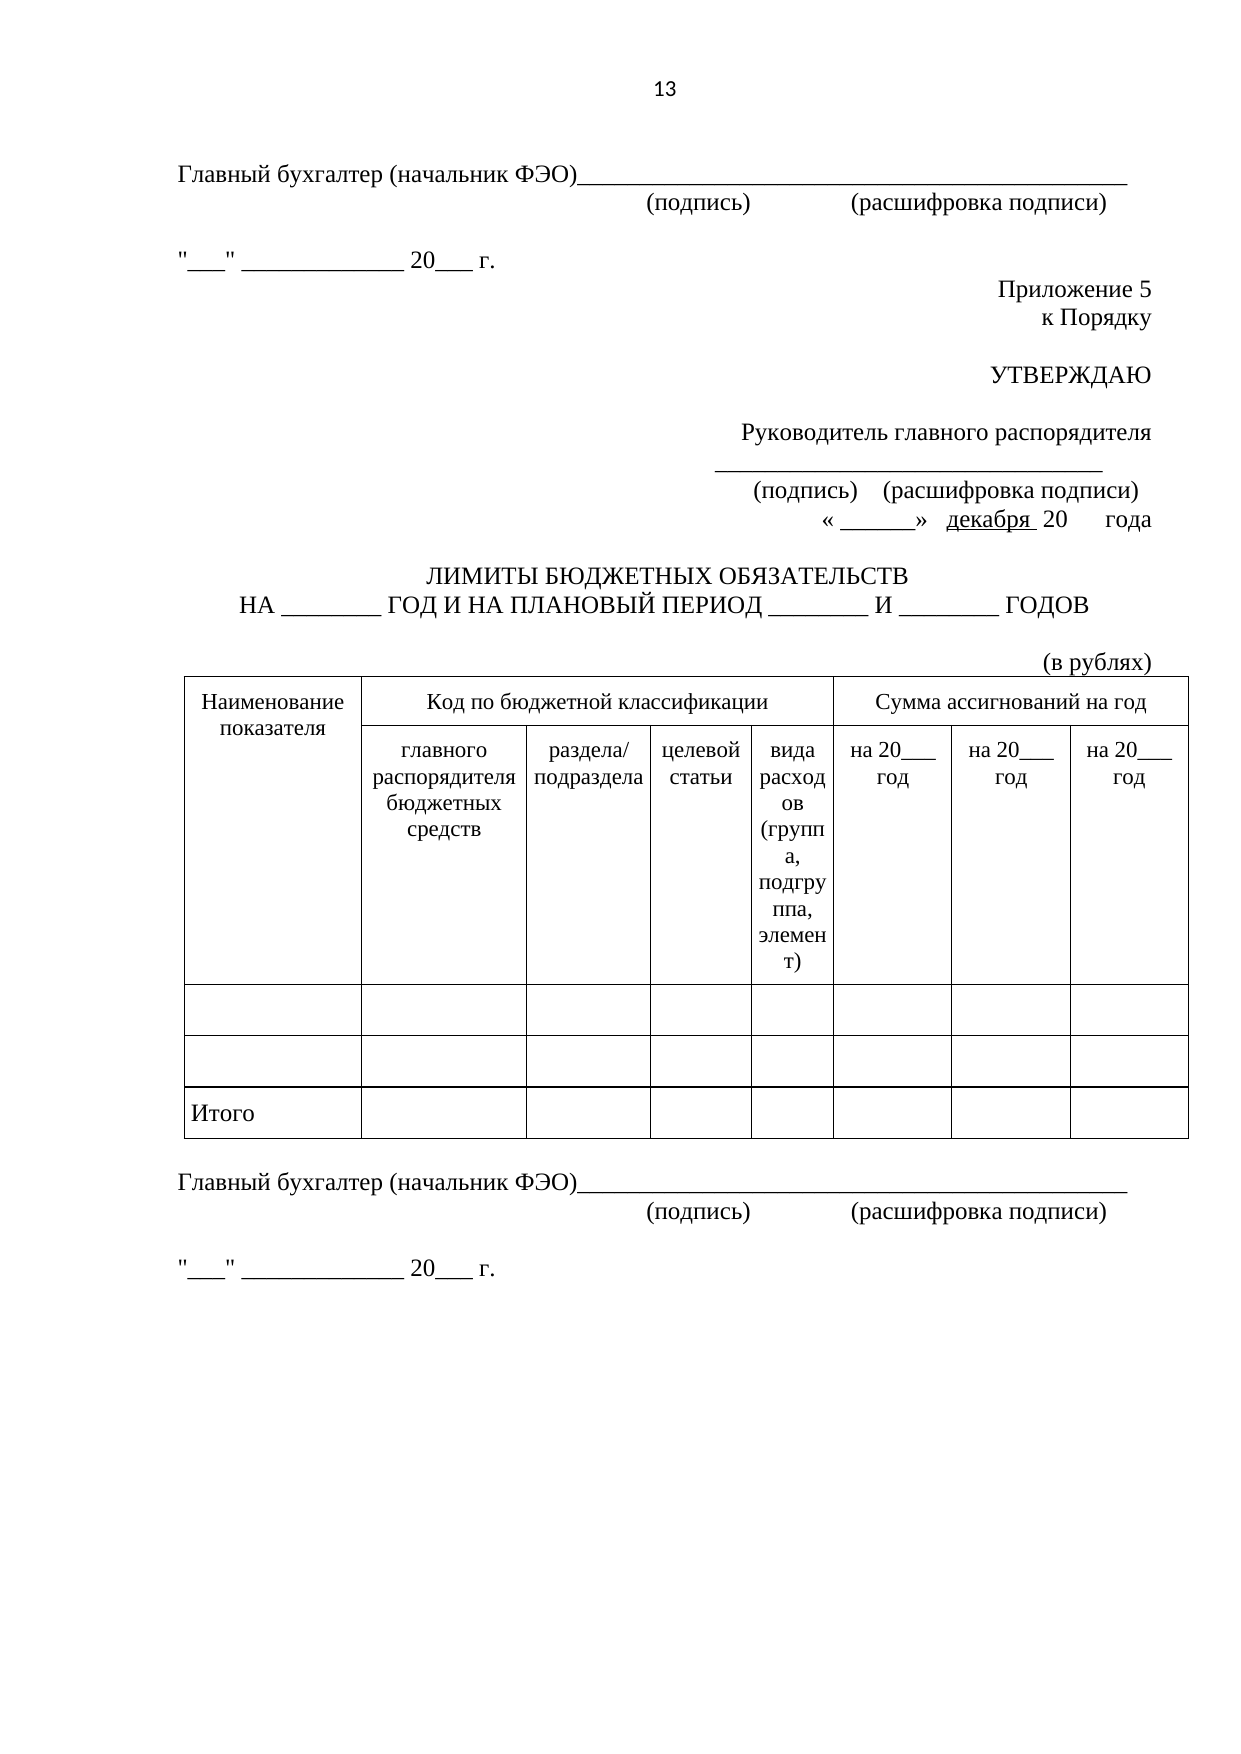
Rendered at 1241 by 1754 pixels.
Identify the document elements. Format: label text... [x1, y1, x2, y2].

table_cell целевой статьи [651, 726, 751, 984]
table_cell [1071, 1036, 1188, 1086]
text Главный бухгалтер (начальник ФЭО)____________________________________________ [177, 1167, 1152, 1196]
text "___" _____________ 20___ г. [177, 245, 1152, 274]
text (подпись) (расшифровка подписи) [177, 475, 1152, 504]
table_cell вида расходов (группа, подгруппа, элемент) [752, 726, 833, 984]
table_cell на 20___ год [834, 726, 951, 984]
text "___" _____________ 20___ г. [177, 1253, 1152, 1282]
table_cell раздела/подраздела [527, 726, 650, 984]
table_header Наименование показателя [185, 677, 361, 984]
table_cell [527, 1088, 650, 1137]
table_cell [834, 985, 951, 1035]
table_cell [752, 1088, 833, 1137]
text УТВЕРЖДАЮ [177, 360, 1152, 389]
table_cell [1071, 1088, 1188, 1137]
table_cell [952, 1036, 1070, 1086]
table_cell Итого [185, 1088, 361, 1137]
table_header Код по бюджетной классификации [362, 677, 833, 725]
table_cell [834, 1036, 951, 1086]
table_cell [527, 1036, 650, 1086]
table_cell [834, 1088, 951, 1137]
table_cell [362, 985, 526, 1035]
table_cell [1071, 985, 1188, 1035]
table_cell [952, 1088, 1070, 1137]
text (подпись) (расшифровка подписи) [177, 187, 1152, 216]
table_cell [527, 985, 650, 1035]
text Приложение 5 [177, 274, 1152, 302]
table_cell [362, 1036, 526, 1086]
text _______________________________ [177, 446, 1152, 475]
text « ______» декабря 20 года [177, 504, 1152, 532]
table_cell на 20___ год [1071, 726, 1188, 984]
table_cell [752, 985, 833, 1035]
table_cell [651, 985, 751, 1035]
text к Порядку [177, 302, 1152, 331]
text Руководитель главного распорядителя [177, 417, 1152, 446]
table_header Сумма ассигнований на год [834, 677, 1188, 725]
text НА ________ ГОД И НА ПЛАНОВЫЙ ПЕРИОД ________ И ________ ГОДОВ [177, 590, 1152, 619]
text (в рублях) [177, 647, 1152, 676]
table_cell [362, 1088, 526, 1137]
table_cell на 20___ год [952, 726, 1070, 984]
text (подпись) (расшифровка подписи) [177, 1196, 1152, 1225]
table_cell [185, 985, 361, 1035]
table_cell главного распорядителя бюджетных средств [362, 726, 526, 984]
table_cell [952, 985, 1070, 1035]
text ЛИМИТЫ БЮДЖЕТНЫХ ОБЯЗАТЕЛЬСТВ [177, 561, 1152, 590]
table_cell [185, 1036, 361, 1086]
table_cell [651, 1088, 751, 1137]
table_cell [752, 1036, 833, 1086]
table_cell [651, 1036, 751, 1086]
text Главный бухгалтер (начальник ФЭО)____________________________________________ [177, 159, 1152, 187]
